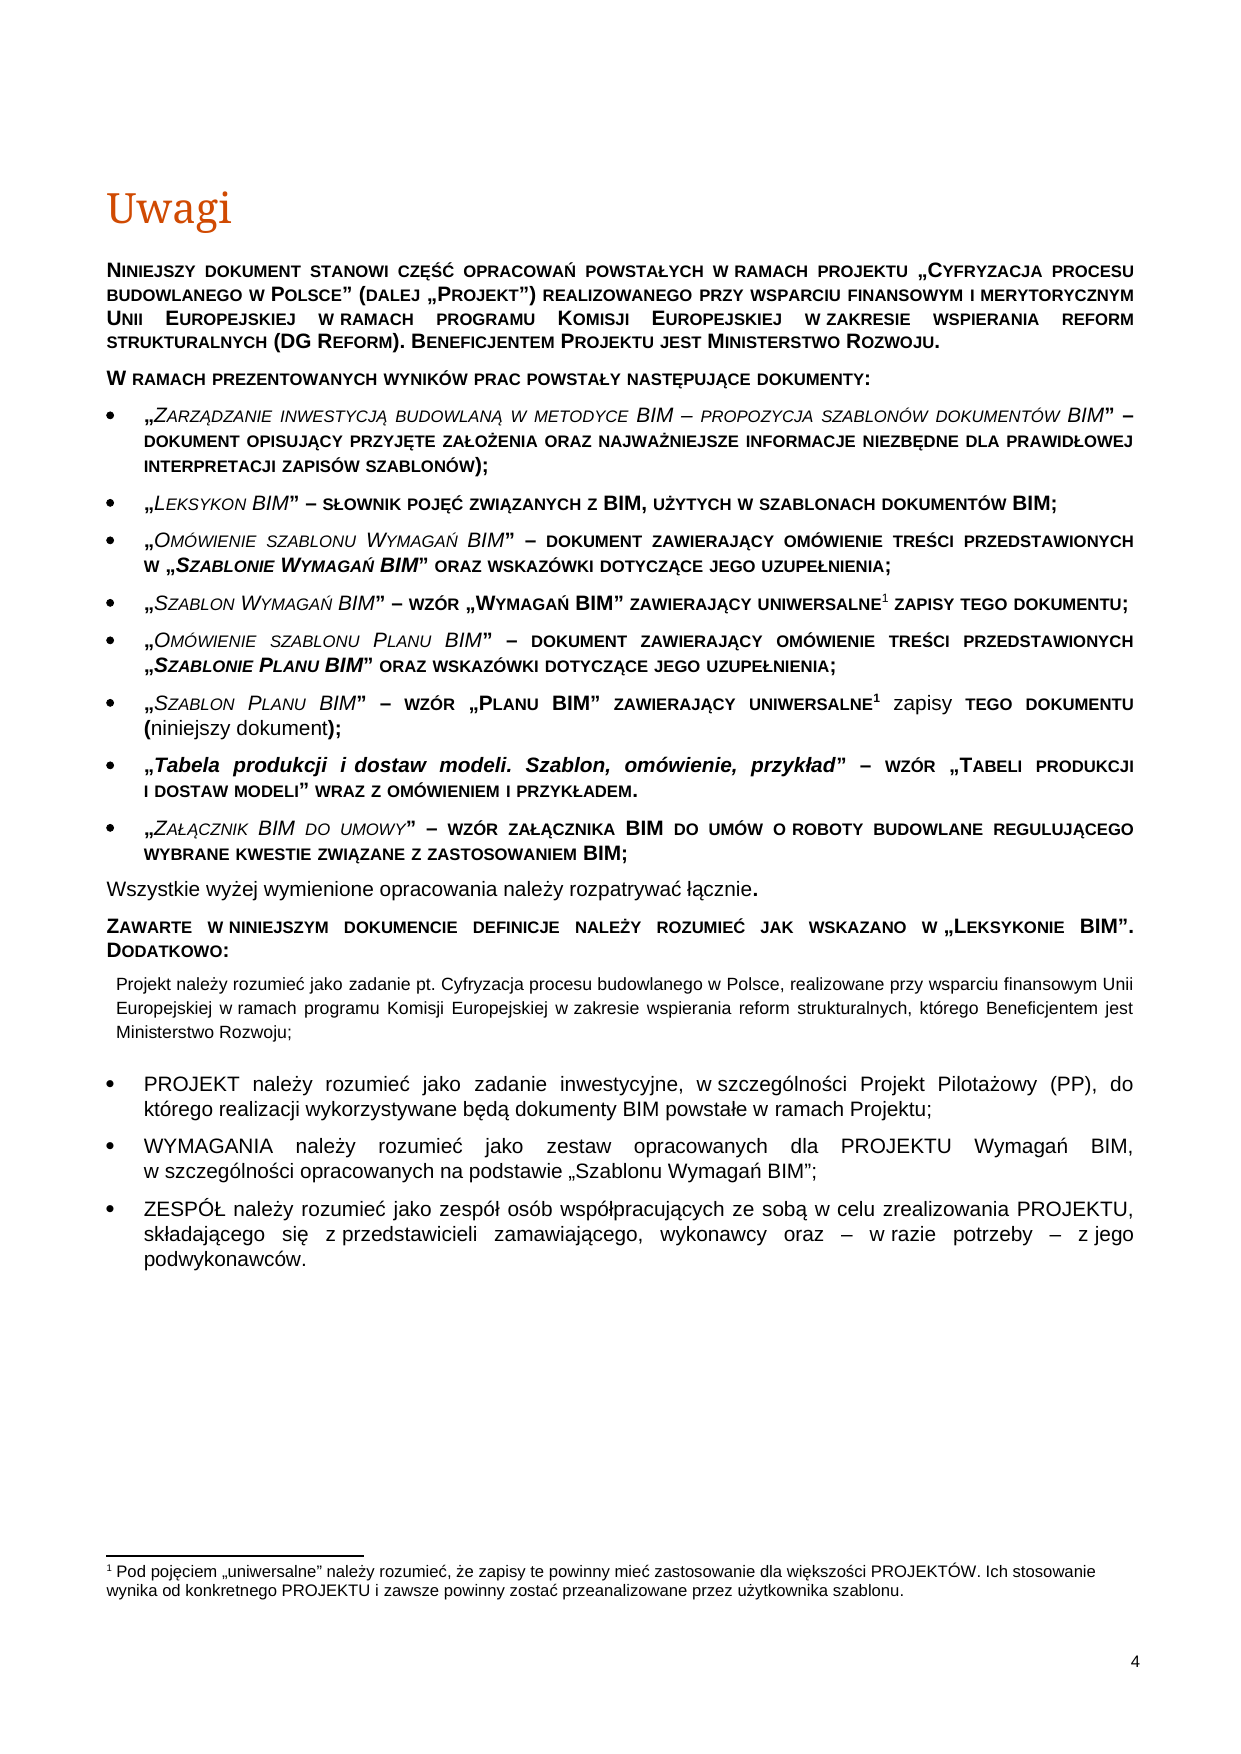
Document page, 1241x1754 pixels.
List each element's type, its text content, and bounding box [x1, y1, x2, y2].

list PROJEKT należy rozumieć jako zadanie inwestycyjne, w szczególności Projekt Pilotażowy (PP), do którego realizacji wykorzystywane będą dokumenty BIM powstałe w ramach Projektu; [106, 1071, 1134, 1121]
text Uwagi [106, 178, 1134, 235]
text Zawarte w niniejszym dokumencie definicje należy rozumieć jak wskazano w „Leksykonie BIM”. Dodatkowo: [106, 914, 1134, 962]
list „Załącznik BIM do umowy” – wzór załącznika BIM do umów o roboty budowlane regulującego wybrane kwestie związane z zastosowaniem BIM; [106, 815, 1134, 865]
list „Omówienie szablonu Wymagań BIM” – dokument zawierający omówienie treści przedstawionych w „Szablonie Wymagań BIM” oraz wskazówki dotyczące jego uzupełnienia; [106, 527, 1134, 577]
list ZESPÓŁ należy rozumieć jako zespół osób współpracujących ze sobą w celu zrealizowania PROJEKTU, składającego się z przedstawicieli zamawiającego, wykonawcy oraz – w razie potrzeby – z jego podwykonawców. [106, 1196, 1134, 1271]
list „Szablon Wymagań BIM” – wzór „Wymagań BIM” zawierający uniwersalne zapisy tego dokumentu; [106, 590, 1134, 615]
text Wszystkie wyżej wymienione opracowania należy rozpatrywać łącznie. [106, 877, 1134, 901]
text Projekt należy rozumieć jako zadanie pt. Cyfryzacja procesu budowlanego w Polsce, realizowane przy wsparciu finansowym Unii Europejskiej w ramach programu Komisji Europejskiej w zakresie wspierania reform strukturalnych, którego Beneficjentem jest Ministerstwo Rozwoju; [116, 974, 1134, 1042]
list „Szablon Planu BIM” – wzór „Planu BIM” zawierający uniwersalne1 zapisy tego dokumentu (niniejszy dokument); [106, 690, 1134, 740]
list „Omówienie szablonu Planu BIM” – dokument zawierający omówienie treści przedstawionych „Szablonie Planu BIM” oraz wskazówki dotyczące jego uzupełnienia; [106, 627, 1134, 677]
text W ramach prezentowanych wyników prac powstały następujące dokumenty: [106, 366, 1134, 390]
list „Tabela produkcji i dostaw modeli. Szablon, omówienie, przykład” – wzór „Tabeli produkcji i dostaw modeli” wraz z omówieniem i przykładem. [106, 752, 1134, 802]
list „Zarządzanie inwestycją budowlaną w metodyce BIM – propozycja szablonów dokumentów BIM” – dokument opisujący przyjęte założenia oraz najważniejsze informacje niezbędne dla prawidłowej interpretacji zapisów szablonów); [106, 402, 1134, 477]
text Niniejszy dokument stanowi część opracowań powstałych w ramach projektu „Cyfryzacja procesu budowlanego w Polsce” (dalej „Projekt”) realizowanego przy wsparciu finansowym i merytorycznym Unii Europejskiej w ramach programu Komisji Europejskiej w zakresie wspierania reform strukturalnych (DG Reform). Beneficjentem Projektu jest Ministerstwo Rozwoju. [106, 257, 1134, 353]
list WYMAGANIA należy rozumieć jako zestaw opracowanych dla PROJEKTU Wymagań BIM, w szczególności opracowanych na podstawie „Szablonu Wymagań BIM”; [106, 1133, 1134, 1183]
list „Leksykon BIM” – słownik pojęć związanych z BIM, użytych w szablonach dokumentów BIM; [106, 490, 1134, 515]
